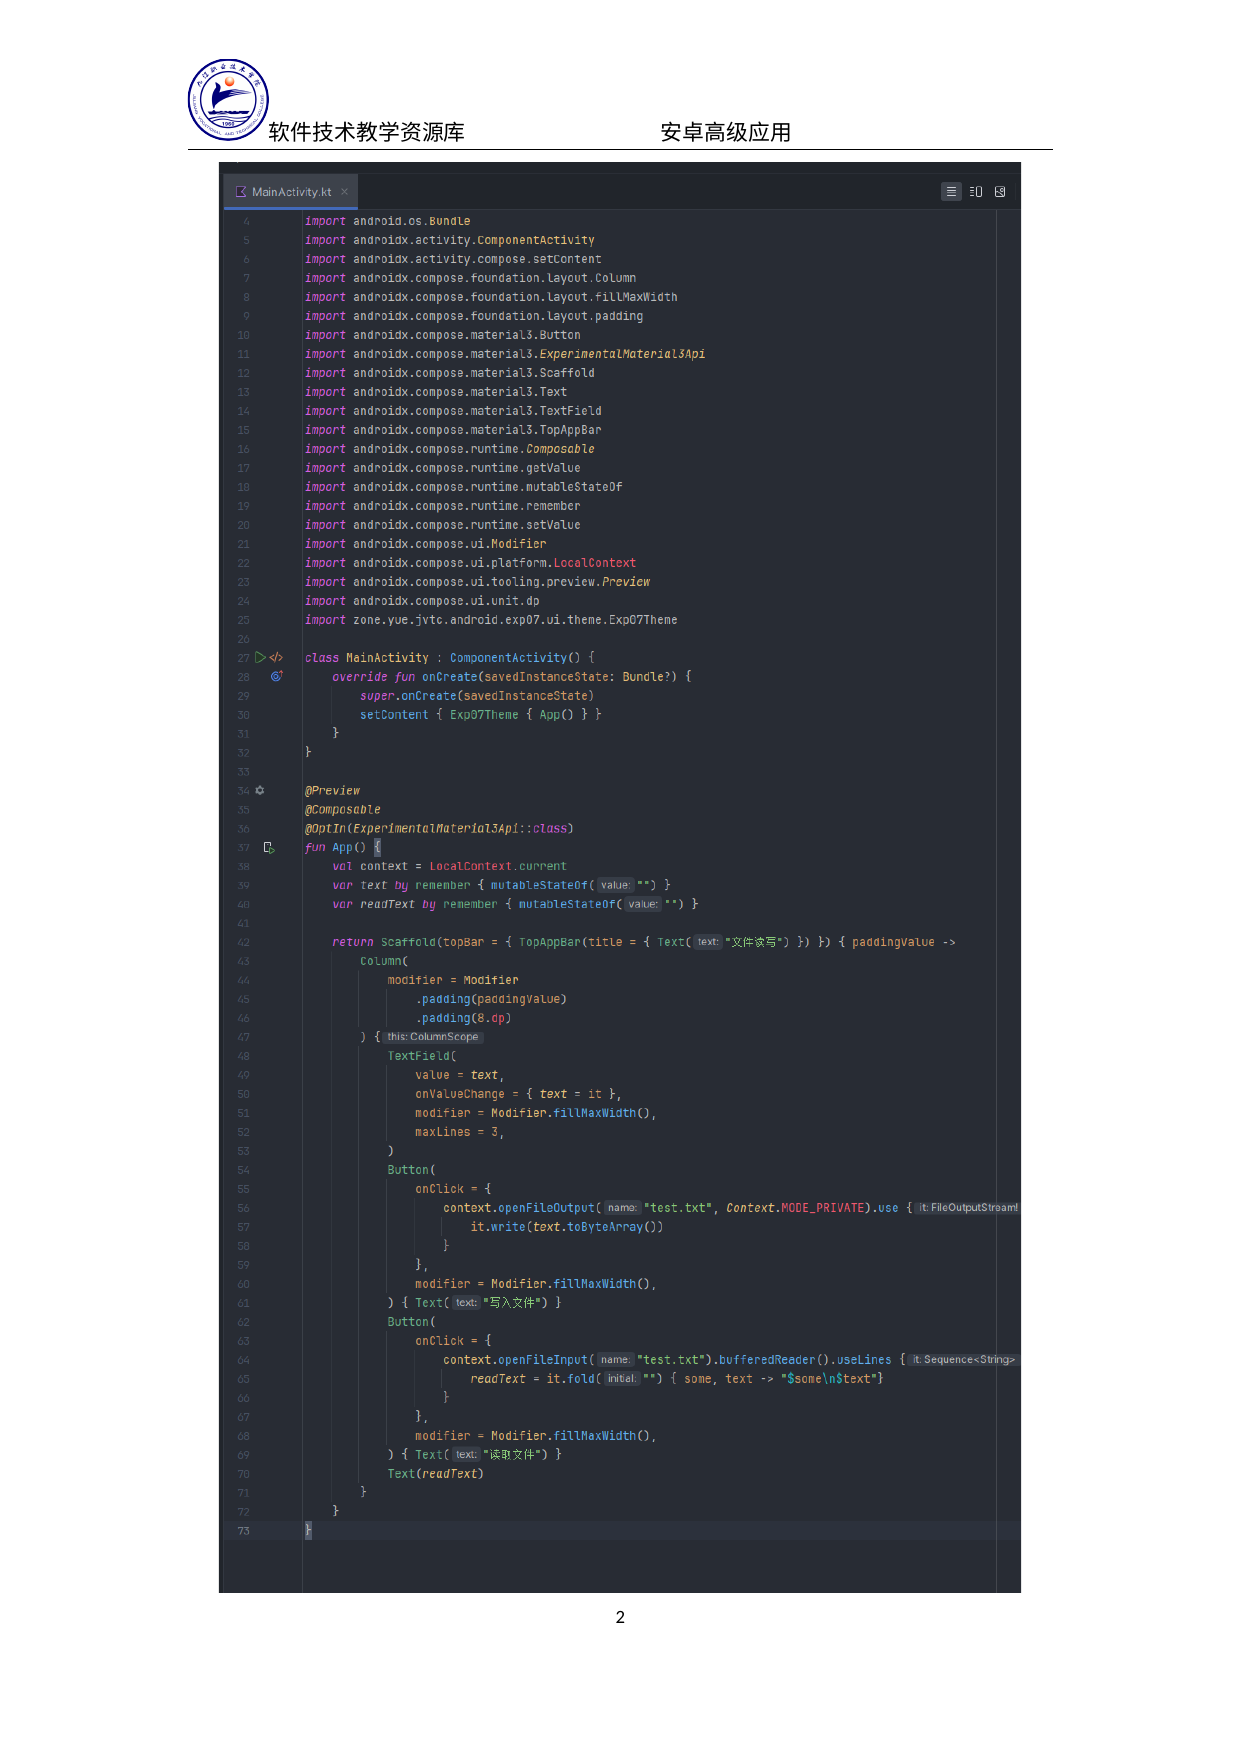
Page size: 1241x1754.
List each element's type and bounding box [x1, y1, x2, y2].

picture [218, 162, 1022, 1593]
picture [187, 59, 269, 141]
